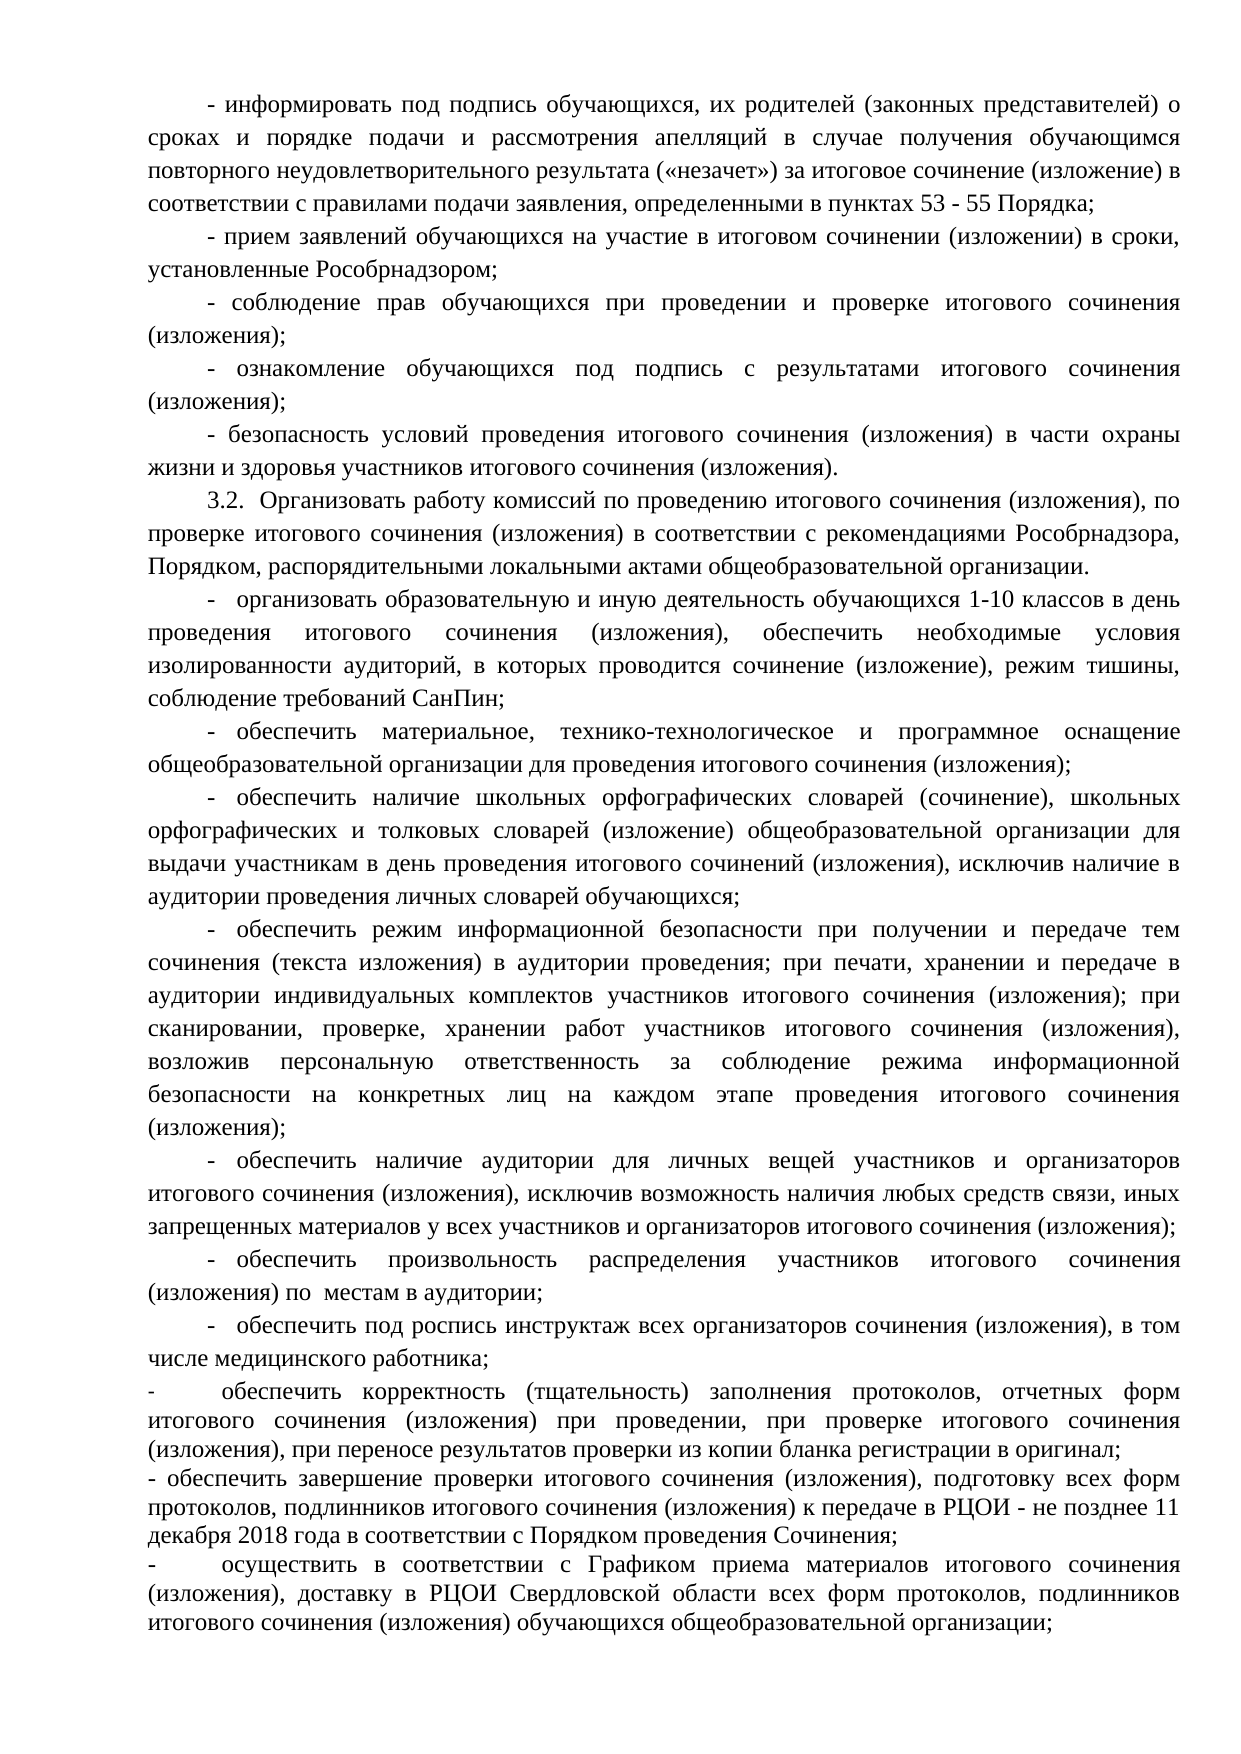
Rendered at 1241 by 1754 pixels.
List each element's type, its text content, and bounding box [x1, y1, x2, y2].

list - безопасность условий проведения итогового сочинения (изложения) в части охраны жизни и здоровья участников итогового сочинения (изложения). [148, 419, 1181, 481]
text - осуществить в соответствии с Графиком приема материалов итогового сочинения (изложения), доставку в РЦОИ Свердловской области всех форм протоколов, подлинников итогового сочинения (изложения) обучающихся общеобразовательной организации; [148, 1549, 1181, 1636]
list 3.2. Организовать работу комиссий по проведению итогового сочинения (изложения), по проверке итогового сочинения (изложения) в соответствии с рекомендациями Рособрнадзора, Порядком, распорядительными локальными актами общеобразовательной организации. [148, 485, 1181, 580]
list - обеспечить под роспись инструктаж всех организаторов сочинения (изложения), в том числе медицинского работника; [148, 1310, 1181, 1372]
list - обеспечить материальное, технико-технологическое и программное оснащение общеобразовательной организации для проведения итогового сочинения (изложения); [148, 716, 1181, 778]
list - соблюдение прав обучающихся при проведении и проверке итогового сочинения (изложения); [148, 287, 1181, 348]
list - прием заявлений обучающихся на участие в итоговом сочинении (изложении) в сроки, установленные Рособрнадзором; [148, 221, 1181, 282]
list - обеспечить наличие школьных орфографических словарей (сочинение), школьных орфографических и толковых словарей (изложение) общеобразовательной организации для выдачи участникам в день проведения итогового сочинений (изложения), исключив наличие в аудитории проведения личных словарей обучающихся; [148, 782, 1181, 910]
text - обеспечить завершение проверки итогового сочинения (изложения), подготовку всех форм протоколов, подлинников итогового сочинения (изложения) к передаче в РЦОИ - не позднее 11 декабря 2018 года в соответствии с Порядком проведения Сочинения; [148, 1463, 1181, 1549]
list - организовать образовательную и иную деятельность обучающихся 1-10 классов в день проведения итогового сочинения (изложения), обеспечить необходимые условия изолированности аудиторий, в которых проводится сочинение (изложение), режим тишины, соблюдение требований СанПин; [148, 584, 1181, 712]
text - обеспечить корректность (тщательность) заполнения протоколов, отчетных форм итогового сочинения (изложения) при проведении, при проверке итогового сочинения (изложения), при переносе результатов проверки из копии бланка регистрации в оригинал; [148, 1376, 1181, 1463]
list - обеспечить произвольность распределения участников итогового сочинения (изложения) по местам в аудитории; [148, 1244, 1181, 1306]
list - ознакомление обучающихся под подпись с результатами итогового сочинения (изложения); [148, 353, 1181, 414]
list - информировать под подпись обучающихся, их родителей (законных представителей) о сроках и порядке подачи и рассмотрения апелляций в случае получения обучающимся повторного неудовлетворительного результата («незачет») за итоговое сочинение (изложение) в соответствии с правилами подачи заявления, определенными в пунктах 53 - 55 Порядка; [148, 89, 1181, 216]
list - обеспечить наличие аудитории для личных вещей участников и организаторов итогового сочинения (изложения), исключив возможность наличия любых средств связи, иных запрещенных материалов у всех участников и организаторов итогового сочинения (изложения); [148, 1145, 1181, 1240]
list - обеспечить режим информационной безопасности при получении и передаче тем сочинения (текста изложения) в аудитории проведения; при печати, хранении и передаче в аудитории индивидуальных комплектов участников итогового сочинения (изложения); при сканировании, проверке, хранении работ участников итогового сочинения (изложения), возложив персональную ответственность за соблюдение режима информационной безопасности на конкретных лиц на каждом этапе проведения итогового сочинения (изложения); [148, 914, 1181, 1141]
